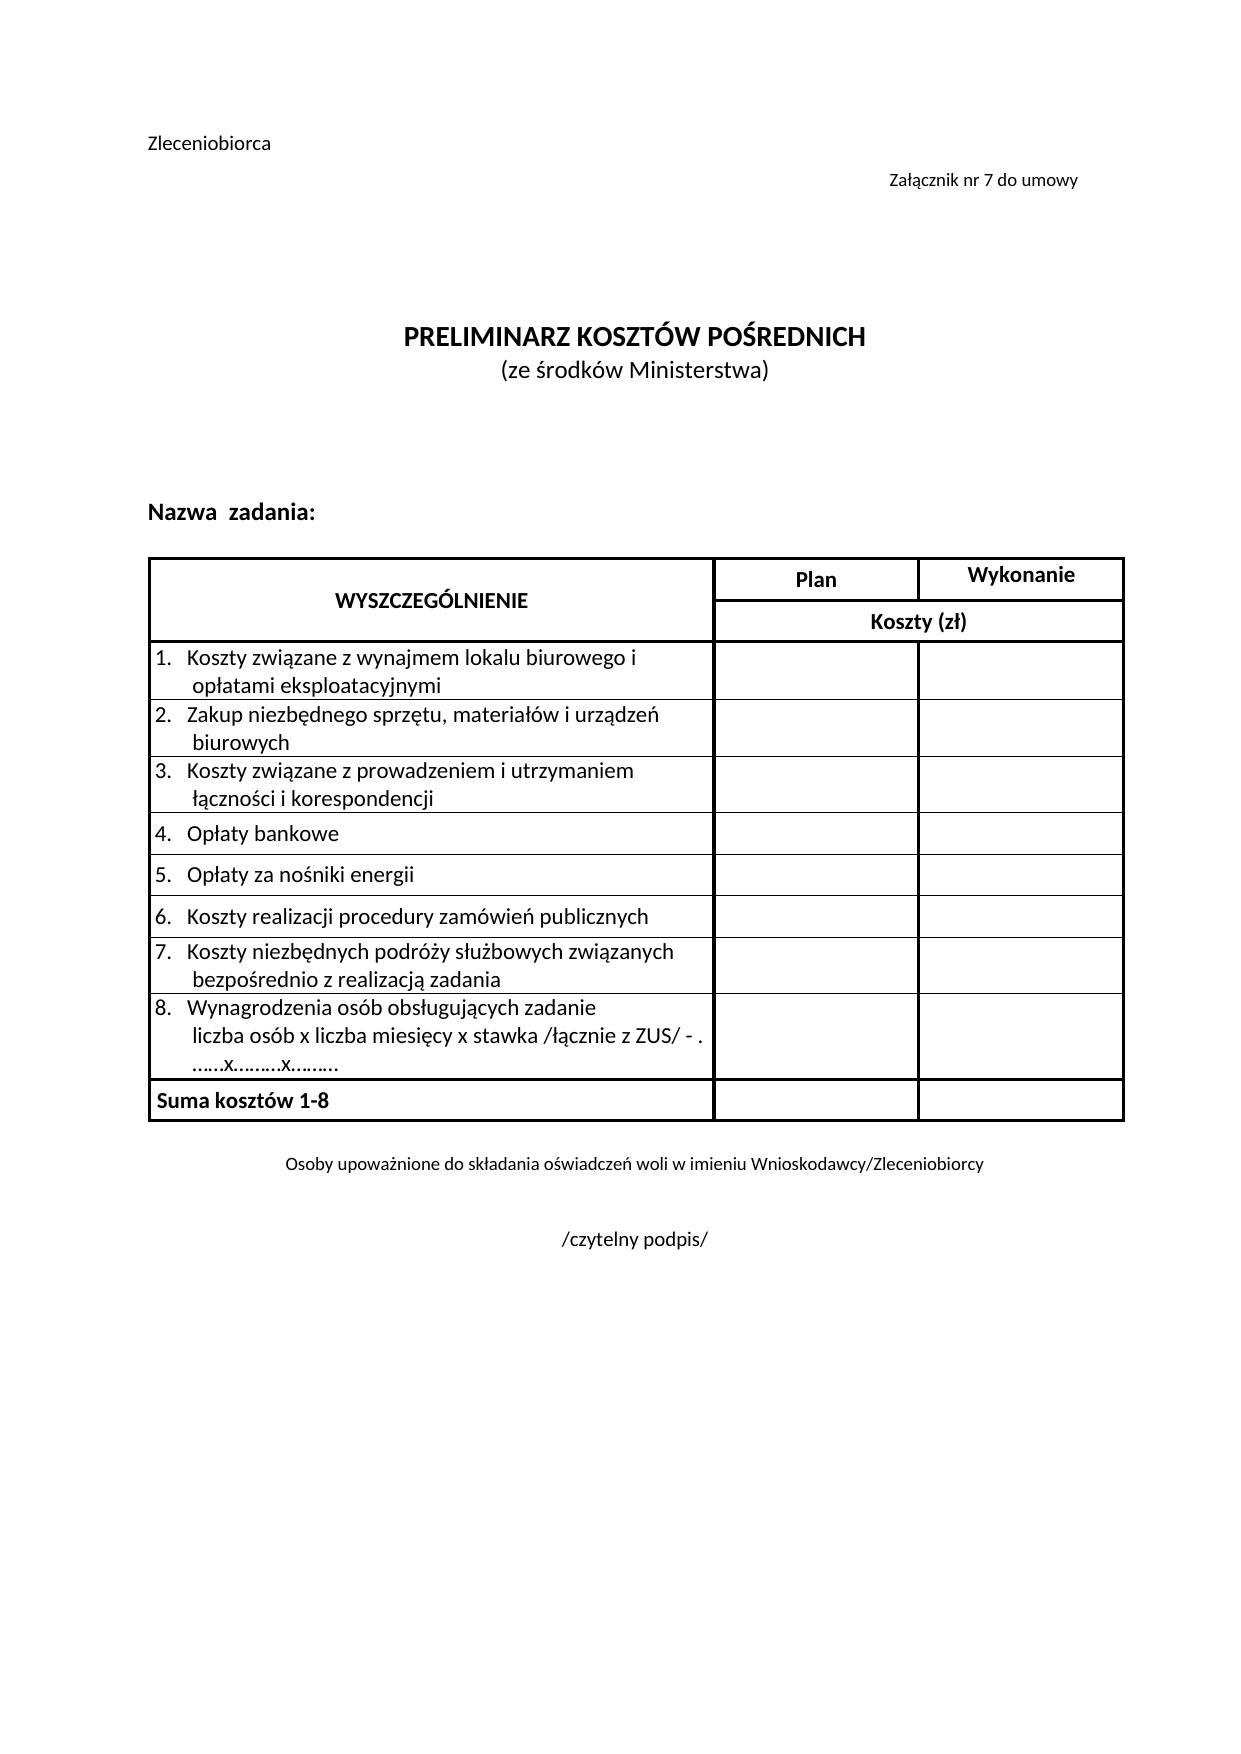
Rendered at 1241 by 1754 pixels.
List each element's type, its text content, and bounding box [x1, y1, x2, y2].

table_cell [716, 813, 917, 854]
table_cell Koszty realizacji procedury zamówień publicznych [151, 896, 712, 936]
table_cell Opłaty za nośniki energii [151, 855, 712, 895]
table_cell [716, 1081, 917, 1119]
table_cell [920, 757, 1122, 812]
table_cell [920, 700, 1122, 756]
table_cell [920, 994, 1122, 1077]
table_cell Zakup niezbędnego sprzętu, materiałów i urządzeń biurowych [151, 700, 712, 756]
table_cell Koszty związane z prowadzeniem i utrzymaniem łączności i korespondencji [151, 757, 712, 812]
table_cell [716, 994, 917, 1077]
table_header Wykonanie [920, 560, 1122, 599]
table_cell Koszty (zł) [716, 602, 1122, 640]
table_cell [716, 643, 917, 699]
table_cell [716, 896, 917, 936]
text /czytelny podpis/ [148, 1226, 1122, 1252]
text Zleceniobiorca [148, 130, 1122, 156]
table_cell Koszty niezbędnych podróży służbowych związanych bezpośrednio z realizacją zadania [151, 938, 712, 993]
table_cell Koszty związane z wynajmem lokalu biurowego i opłatami eksploatacyjnymi [151, 643, 712, 699]
subtitle PRELIMINARZ KOSZTÓW POŚREDNICH [148, 318, 1122, 354]
text Załącznik nr 7 do umowy [148, 168, 1122, 191]
table_header Plan [716, 560, 917, 599]
table_cell [716, 938, 917, 993]
table_cell [920, 813, 1122, 854]
table_cell [920, 643, 1122, 699]
table_cell [920, 1081, 1122, 1119]
table_cell [716, 855, 917, 895]
table_cell [716, 700, 917, 756]
table_cell Wynagrodzenia osób obsługujących zadanie liczba osób x liczba miesięcy x stawka /łącznie z ZUS/ - .……x………x……… [151, 994, 712, 1077]
table_cell Opłaty bankowe [151, 813, 712, 854]
table_cell [920, 938, 1122, 993]
table_cell [716, 757, 917, 812]
table_header WYSZCZEGÓLNIENIE [151, 560, 712, 640]
table_cell [920, 855, 1122, 895]
subtitle Nazwa zadania: [148, 496, 1122, 527]
text Osoby upoważnione do składania oświadczeń woli w imieniu Wnioskodawcy/Zleceniobiorcy [148, 1152, 1122, 1175]
subtitle (ze środków Ministerstwa) [148, 354, 1122, 384]
table_cell [920, 896, 1122, 936]
table_cell Suma kosztów 1-8 [151, 1081, 712, 1119]
